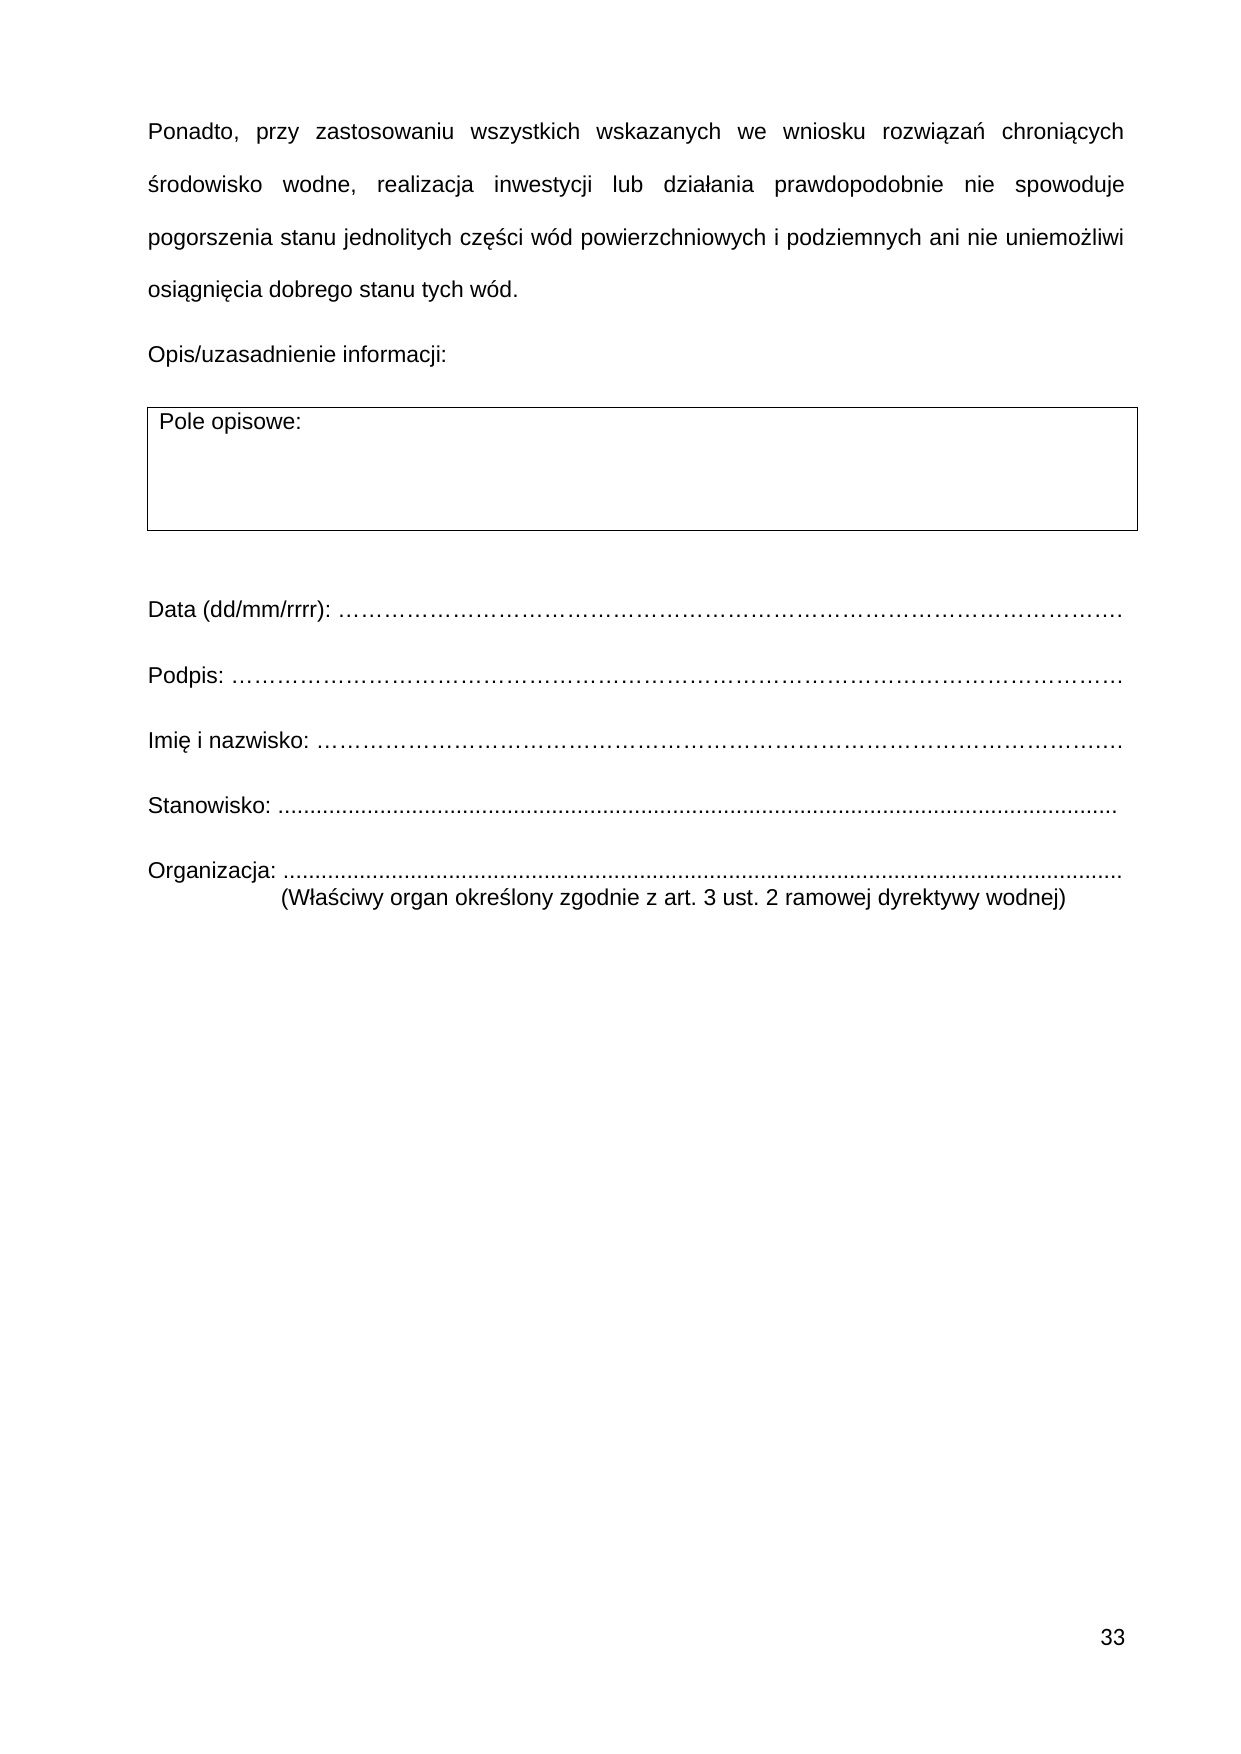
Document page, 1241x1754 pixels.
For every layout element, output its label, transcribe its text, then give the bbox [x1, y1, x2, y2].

text Podpis: ……………………………………………………………………………………………………… [148, 662, 1125, 688]
table_header Pole opisowe: [148, 408, 1137, 530]
text Imię i nazwisko: ………………………………………………………………………………………….… [148, 727, 1125, 753]
text Organizacja: .................................................................................................................................... (Właściwy organ określony zgodnie z art. 3 ust. 2 ramowej dyrektywy wodnej) [148, 857, 1125, 910]
text Data (dd/mm/rrrr): …………………………………………………………………………………………. [148, 596, 1125, 623]
text Opis/uzasadnienie informacji: [148, 341, 1125, 368]
text Ponadto, przy zastosowaniu wszystkich wskazanych we wniosku rozwiązań chroniących środowisko wodne, realizacja inwestycji lub działania prawdopodobnie nie spowoduje pogorszenia stanu jednolitych części wód powierzchniowych i podziemnych ani nie uniemożliwi osiągnięcia dobrego stanu tych wód. [148, 118, 1125, 303]
text Stanowisko: .................................................................................................................................... [148, 792, 1125, 818]
